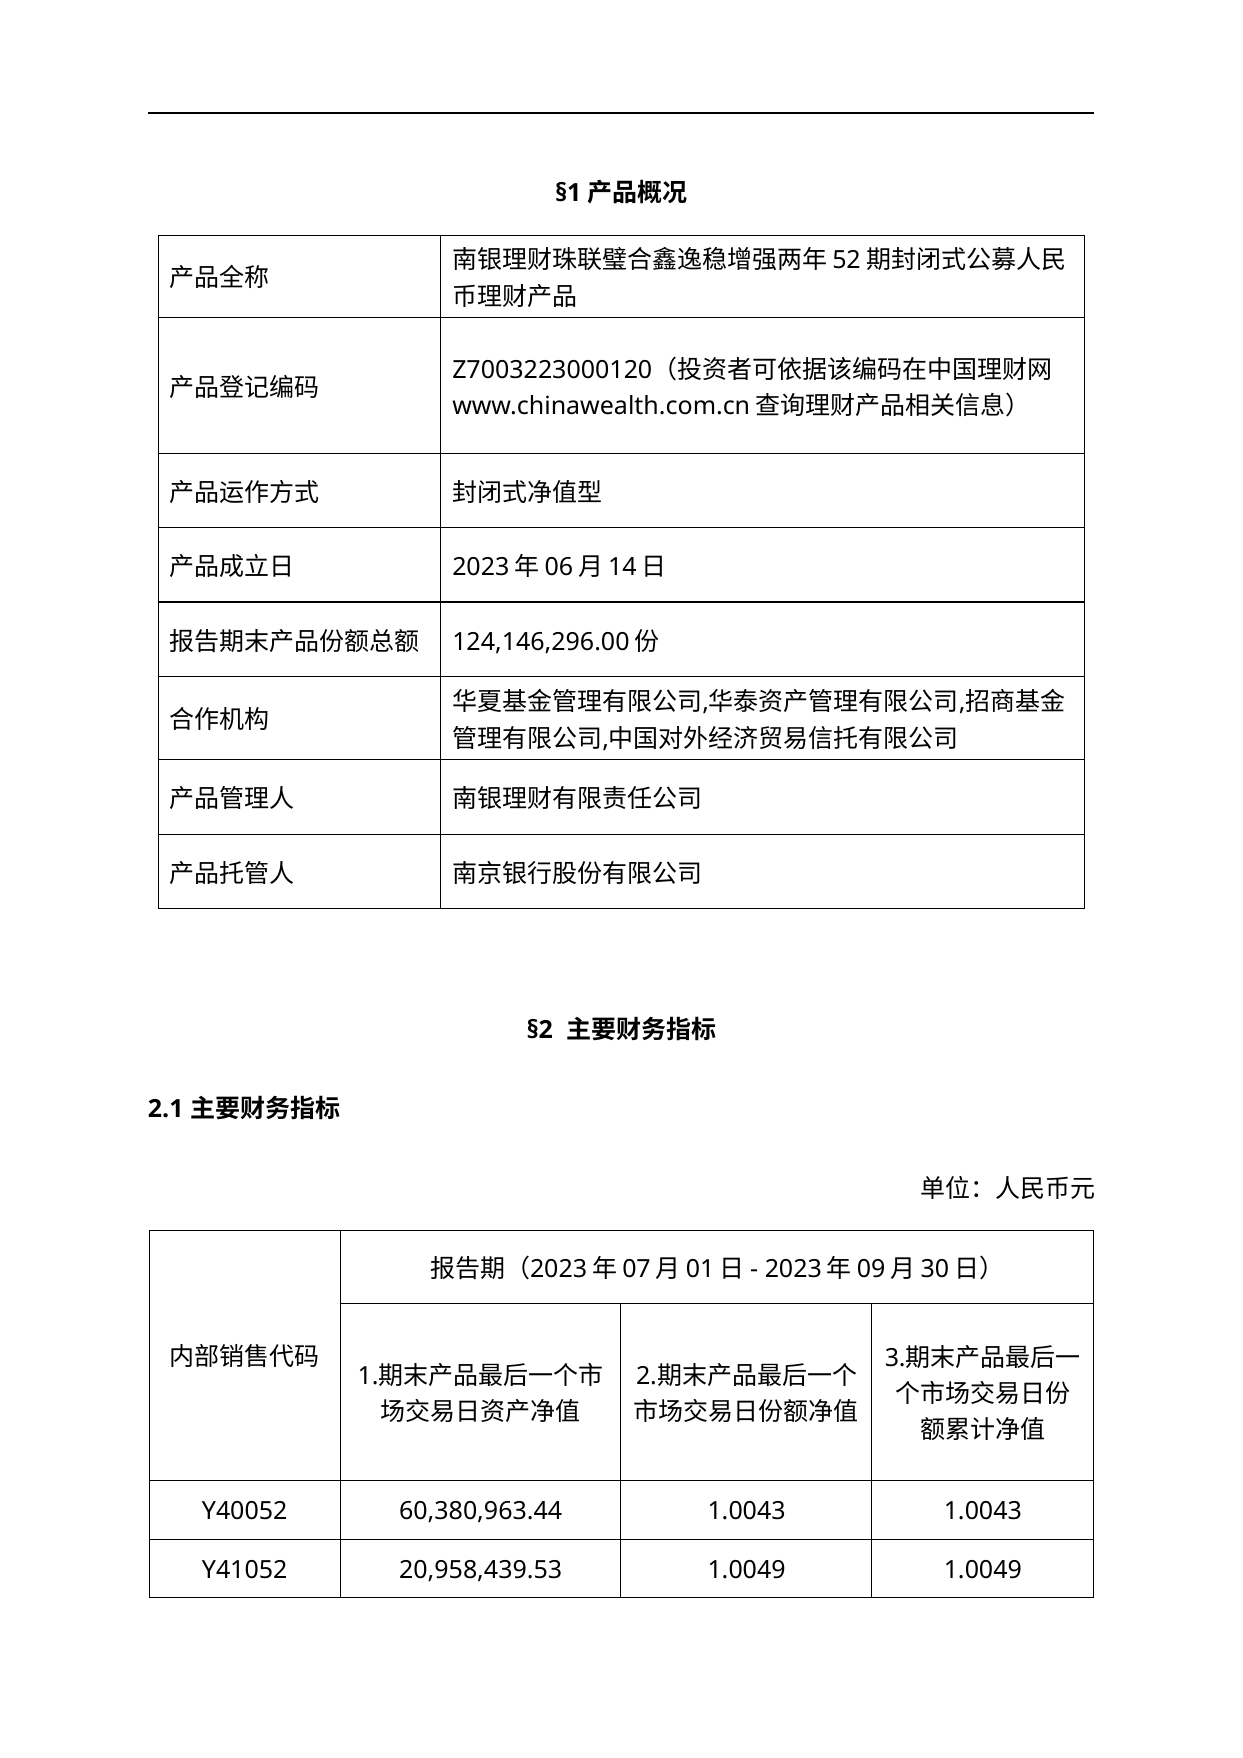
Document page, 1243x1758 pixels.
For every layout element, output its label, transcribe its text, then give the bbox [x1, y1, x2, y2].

table_cell 60,380,963.44 [341, 1481, 620, 1538]
table_header 南银理财珠联璧合鑫逸稳增强两年52期封闭式公募人民币理财产品 [441, 236, 1084, 317]
table_cell 2.期末产品最后一个市场交易日份额净值 [621, 1304, 871, 1479]
text 2.1 主要财务指标 [148, 1089, 1094, 1125]
table_cell 3.期末产品最后一个市场交易日份额累计净值 [872, 1304, 1093, 1479]
table_cell 华夏基金管理有限公司,华泰资产管理有限公司,招商基金管理有限公司,中国对外经济贸易信托有限公司 [441, 677, 1084, 759]
table_cell 南银理财有限责任公司 [441, 760, 1084, 834]
table_cell 2023年06月14日 [441, 528, 1084, 601]
text §2 主要财务指标 [148, 1009, 1094, 1046]
text 单位：人民币元 [148, 1168, 1094, 1204]
table_cell 1.0043 [621, 1481, 871, 1538]
table_cell 1.期末产品最后一个市场交易日资产净值 [341, 1304, 620, 1479]
table_cell 封闭式净值型 [441, 454, 1084, 527]
table_cell 1.0049 [872, 1540, 1093, 1597]
table_cell 南京银行股份有限公司 [441, 835, 1084, 908]
table_cell Z7003223000120（投资者可依据该编码在中国理财网www.chinawealth.com.cn查询理财产品相关信息） [441, 318, 1084, 453]
table_cell 124,146,296.00份 [441, 603, 1084, 676]
table_header 产品全称 [159, 236, 440, 317]
table_cell 1.0043 [872, 1481, 1093, 1538]
table_cell Y41052 [150, 1540, 340, 1597]
table_header 报告期（2023年07月01日 - 2023年09月30日） [341, 1231, 1093, 1303]
table_cell 产品成立日 [159, 528, 440, 601]
table_cell 产品管理人 [159, 760, 440, 834]
table_cell 产品运作方式 [159, 454, 440, 527]
table_cell 合作机构 [159, 677, 440, 759]
table_cell 20,958,439.53 [341, 1540, 620, 1597]
table_cell 1.0049 [621, 1540, 871, 1597]
text §1 产品概况 [148, 173, 1094, 209]
table_cell 产品登记编码 [159, 318, 440, 453]
table_cell Y40052 [150, 1481, 340, 1538]
table_cell 报告期末产品份额总额 [159, 603, 440, 676]
table_header 内部销售代码 [150, 1231, 340, 1479]
table_cell 产品托管人 [159, 835, 440, 908]
